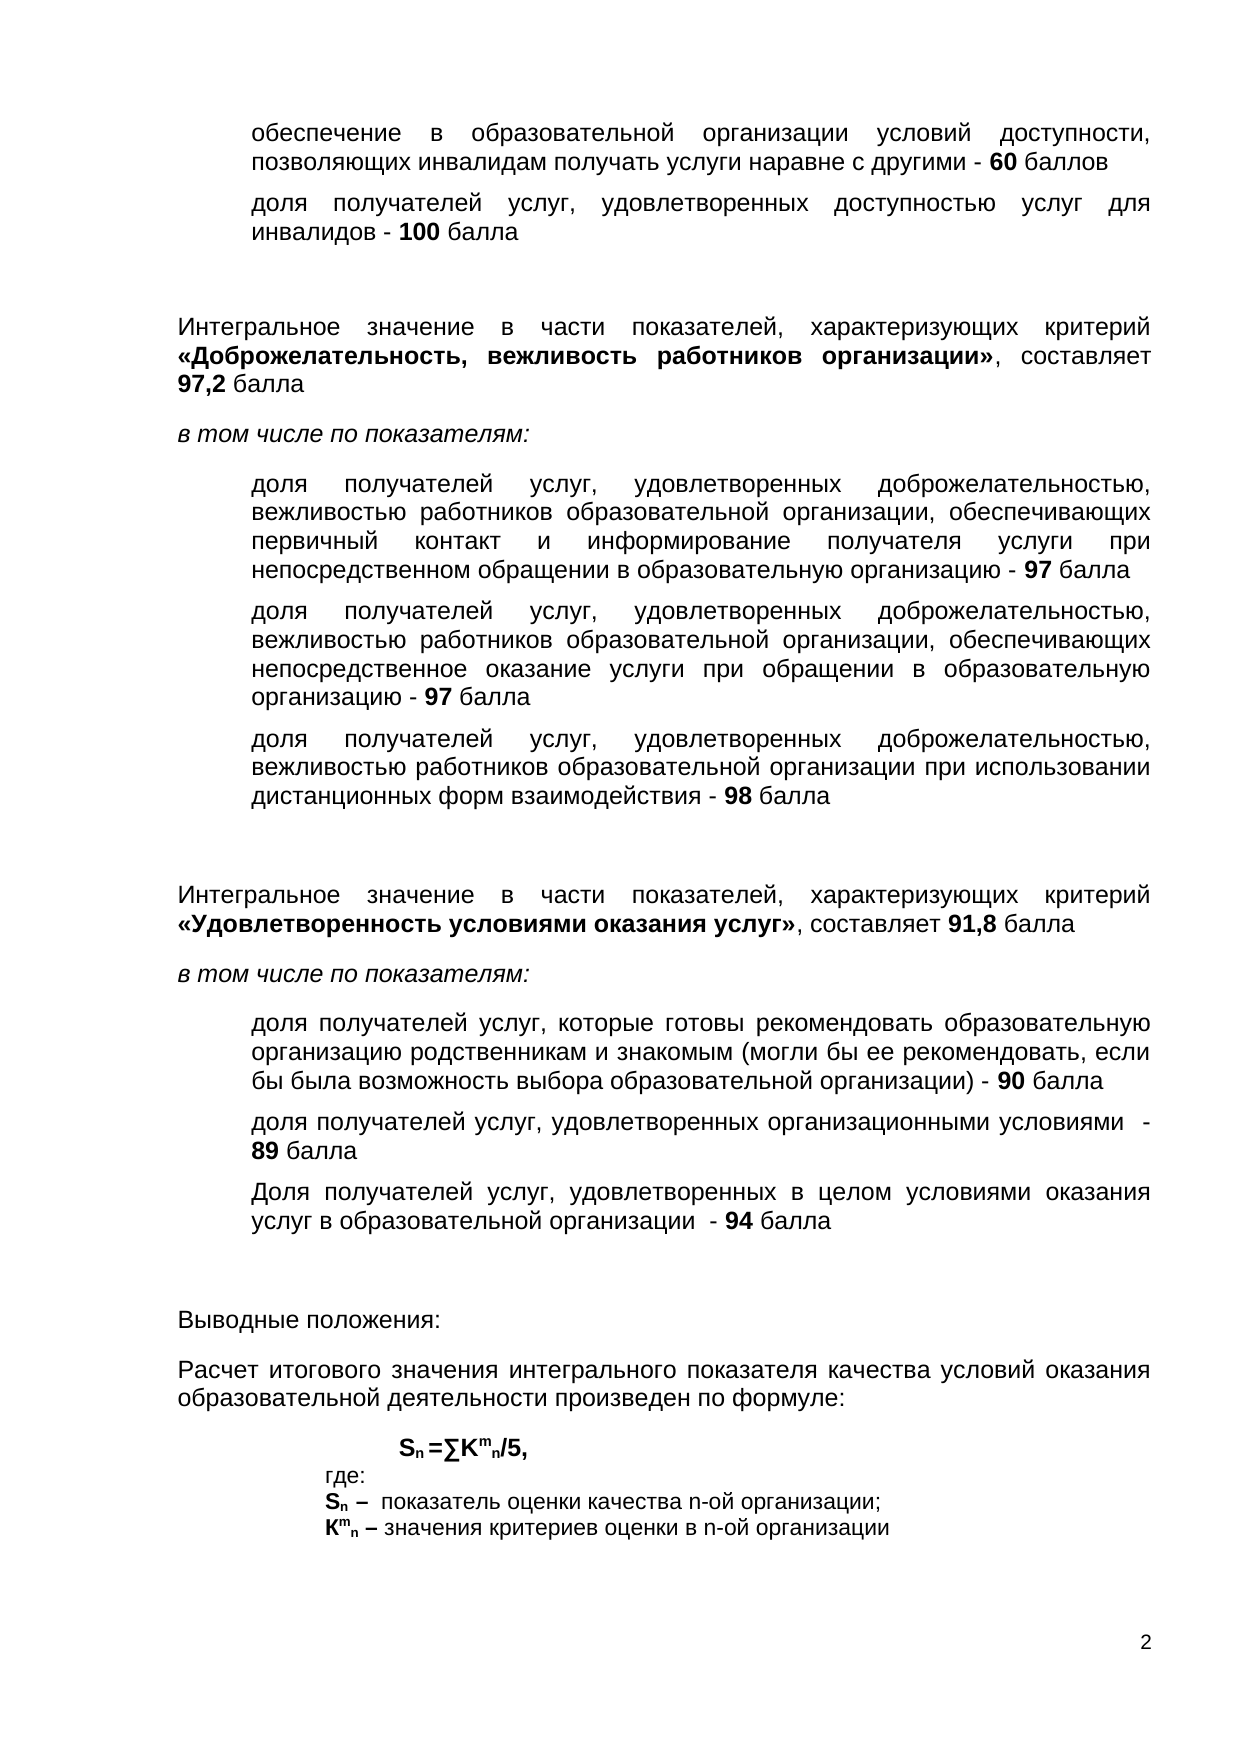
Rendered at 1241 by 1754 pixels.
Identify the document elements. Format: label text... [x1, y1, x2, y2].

text Расчет итогового значения интегрального показателя качества условий оказания образовательной деятельности произведен по формуле: [177, 1354, 1152, 1412]
text доля получателей услуг, удовлетворенных доброжелательностью, вежливостью работников образовательной организации при использовании дистанционных форм взаимодействия - 98 балла [251, 723, 1152, 810]
text Интегральное значение в части показателей, характеризующих критерий «Удовлетворенность условиями оказания услуг», составляет 91,8 балла [177, 880, 1152, 938]
text обеспечение в образовательной организации условий доступности, позволяющих инвалидам получать услуги наравне с другими - 60 баллов [251, 118, 1152, 176]
text доля получателей услуг, удовлетворенных доброжелательностью, вежливостью работников образовательной организации, обеспечивающих непосредственное оказание услуги при обращении в образовательную организацию - 97 балла [251, 596, 1152, 711]
text Sn – показатель оценки качества n-ой организации; [325, 1488, 1152, 1514]
text в том числе по показателям: [177, 959, 1152, 987]
text Доля получателей услуг, удовлетворенных в целом условиями оказания услуг в образовательной организации - 94 балла [251, 1177, 1152, 1234]
text Интегральное значение в части показателей, характеризующих критерий «Доброжелательность, вежливость работников организации», составляет 97,2 балла [177, 312, 1152, 398]
text Кmn – значения критериев оценки в n-ой организации [325, 1514, 1152, 1541]
text Выводные положения: [177, 1305, 1152, 1334]
text доля получателей услуг, которые готовы рекомендовать образовательную организацию родственникам и знакомым (могли бы ее рекомендовать, если бы была возможность выбора образовательной организации) - 90 балла [251, 1008, 1152, 1094]
text доля получателей услуг, удовлетворенных организационными условиями - 89 балла [251, 1107, 1152, 1164]
text доля получателей услуг, удовлетворенных доброжелательностью, вежливостью работников образовательной организации, обеспечивающих первичный контакт и информирование получателя услуги при непосредственном обращении в образовательную организацию - 97 балла [251, 468, 1152, 583]
text где: [325, 1462, 1152, 1488]
text доля получателей услуг, удовлетворенных доступностью услуг для инвалидов - 100 балла [251, 188, 1152, 246]
text в том числе по показателям: [177, 419, 1152, 448]
text Sn =∑Kmn/5, [398, 1433, 1152, 1462]
